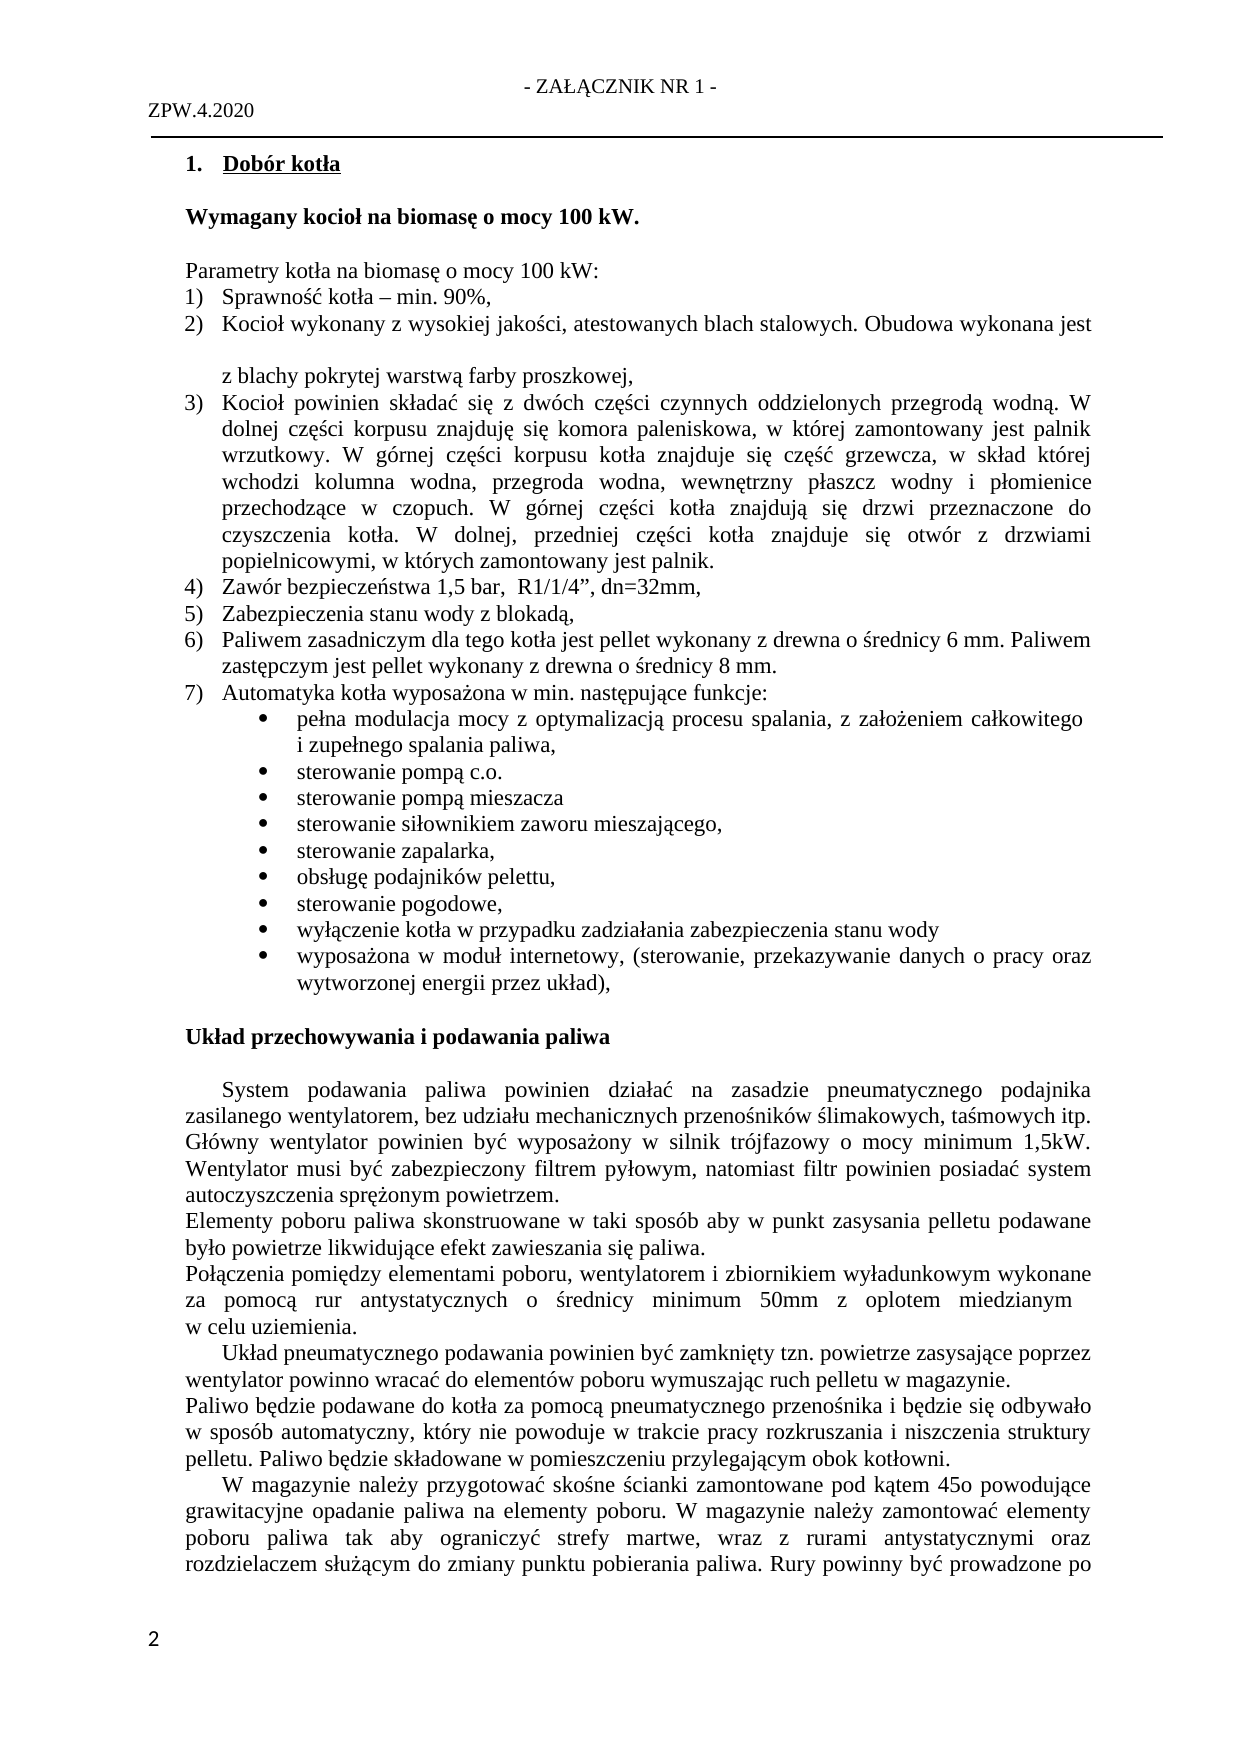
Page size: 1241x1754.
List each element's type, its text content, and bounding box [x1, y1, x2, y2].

text Wymagany kocioł na biomasę o mocy 100 kW. [185, 203, 1092, 229]
list Zabezpieczenia stanu wody z blokadą, [184, 600, 1092, 626]
text System podawania paliwa powinien działać na zasadzie pneumatycznego podajnika zasilanego wentylatorem, bez udziału mechanicznych przenośników ślimakowych, taśmowych itp. [185, 1076, 1092, 1128]
list sterowanie pompą c.o. [259, 758, 1092, 784]
list Dobór kotła [185, 150, 1092, 176]
text Układ pneumatycznego podawania powinien być zamknięty tzn. powietrze zasysające poprzez wentylator powinno wracać do elementów poboru wymuszając ruch pelletu w magazynie. [185, 1339, 1092, 1392]
list wyposażona w moduł internetowy, (sterowanie, przekazywanie danych o pracy oraz wytworzonej energii przez układ), [259, 942, 1092, 995]
list Kocioł wykonany z wysokiej jakości, atestowanych blach stalowych. Obudowa wykonana jest z blachy pokrytej warstwą farby proszkowej, [184, 310, 1092, 389]
text Parametry kotła na biomasę o mocy 100 kW: [185, 257, 1092, 283]
list Sprawność kotła – min. 90%, [184, 283, 1092, 310]
list Zawór bezpieczeństwa 1,5 bar, R1/1/4”, dn=32mm, [184, 573, 1092, 600]
list obsługę podajników pelettu, [259, 863, 1092, 889]
text Układ przechowywania i podawania paliwa [185, 1023, 1092, 1049]
list sterowanie pogodowe, [259, 889, 1092, 916]
list Paliwem zasadniczym dla tego kotła jest pellet wykonany z drewna o średnicy 6 mm. Paliwem zastępczym jest pellet wykonany z drewna o średnicy 8 mm. [184, 626, 1092, 679]
list sterowanie siłownikiem zaworu mieszającego, [259, 811, 1092, 837]
text Elementy poboru paliwa skonstruowane w taki sposób aby w punkt zasysania pelletu podawane było powietrze likwidujące efekt zawieszania się paliwa. [185, 1207, 1092, 1260]
list pełna modulacja mocy z optymalizacją procesu spalania, z założeniem całkowitego i zupełnego spalania paliwa, [259, 705, 1092, 758]
text Główny wentylator powinien być wyposażony w silnik trójfazowy o mocy minimum 1,5kW. Wentylator musi być zabezpieczony filtrem pyłowym, natomiast filtr powinien posiadać system autoczyszczenia sprężonym powietrzem. [185, 1128, 1092, 1207]
text Paliwo będzie podawane do kotła za pomocą pneumatycznego przenośnika i będzie się odbywało w sposób automatyczny, który nie powoduje w trakcie pracy rozkruszania i niszczenia struktury pelletu. Paliwo będzie składowane w pomieszczeniu przylegającym obok kotłowni. [185, 1392, 1092, 1471]
list sterowanie pompą mieszacza [259, 784, 1092, 811]
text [185, 1471, 1092, 1576]
list sterowanie zapalarka, [259, 837, 1092, 863]
list Kocioł powinien składać się z dwóch części czynnych oddzielonych przegrodą wodną. W dolnej części korpusu znajduję się komora paleniskowa, w której zamontowany jest palnik wrzutkowy. W górnej części korpusu kotła znajduje się część grzewcza, w skład której wchodzi kolumna wodna, przegroda wodna, wewnętrzny płaszcz wodny i płomienice przechodzące w czopuch. W górnej części kotła znajdują się drzwi przeznaczone do czyszczenia kotła. W dolnej, przedniej części kotła znajduje się otwór z drzwiami popielnicowymi, w których zamontowany jest palnik. [184, 389, 1092, 573]
list Automatyka kotła wyposażona w min. następujące funkcje: [184, 679, 1092, 705]
text Połączenia pomiędzy elementami poboru, wentylatorem i zbiornikiem wyładunkowym wykonane za pomocą rur antystatycznych o średnicy minimum 50mm z oplotem miedzianym w celu uziemienia. [185, 1260, 1092, 1339]
list wyłączenie kotła w przypadku zadziałania zabezpieczenia stanu wody [259, 916, 1092, 942]
